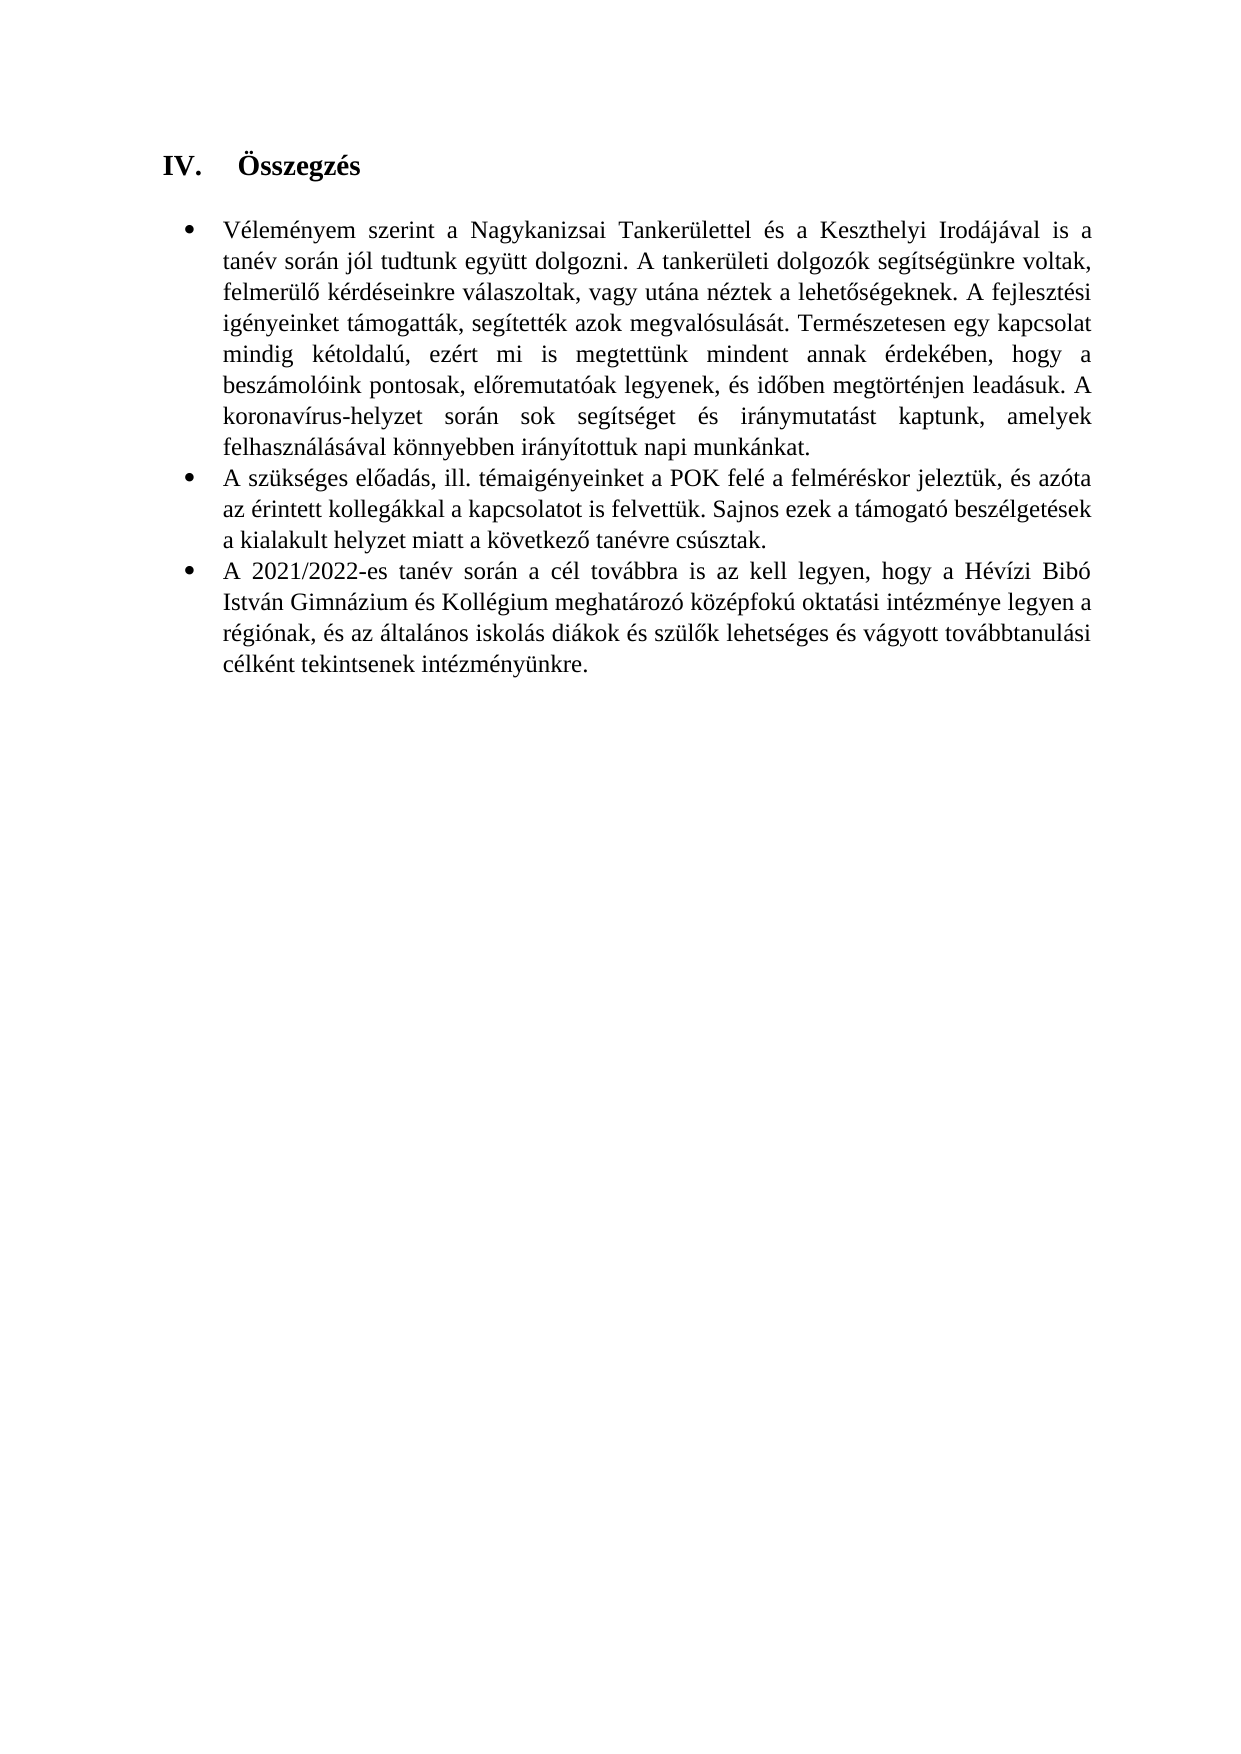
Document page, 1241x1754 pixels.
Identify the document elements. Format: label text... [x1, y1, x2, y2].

list Összegzés [162, 148, 1093, 181]
list A szükséges előadás, ill. témaigényeinket a POK felé a felméréskor jeleztük, és azóta az érintett kollegákkal a kapcsolatot is felvettük. Sajnos ezek a támogató beszélgetések a kialakult helyzet miatt a következő tanévre csúsztak. [185, 463, 1093, 554]
list Véleményem szerint a Nagykanizsai Tankerülettel és a Keszthelyi Irodájával is a tanév során jól tudtunk együtt dolgozni. A tankerületi dolgozók segítségünkre voltak, felmerülő kérdéseinkre válaszoltak, vagy utána néztek a lehetőségeknek. A fejlesztési igényeinket támogatták, segítették azok megvalósulását. Természetesen egy kapcsolat mindig kétoldalú, ezért mi is megtettünk mindent annak érdekében, hogy a beszámolóink pontosak, előremutatóak legyenek, és időben megtörténjen leadásuk. A koronavírus-helyzet során sok segítséget és iránymutatást kaptunk, amelyek felhasználásával könnyebben irányítottuk napi munkánkat. [185, 215, 1093, 461]
list A 2021/2022-es tanév során a cél továbbra is az kell legyen, hogy a Hévízi Bibó István Gimnázium és Kollégium meghatározó középfokú oktatási intézménye legyen a régiónak, és az általános iskolás diákok és szülők lehetséges és vágyott továbbtanulási célként tekintsenek intézményünkre. [185, 556, 1093, 678]
